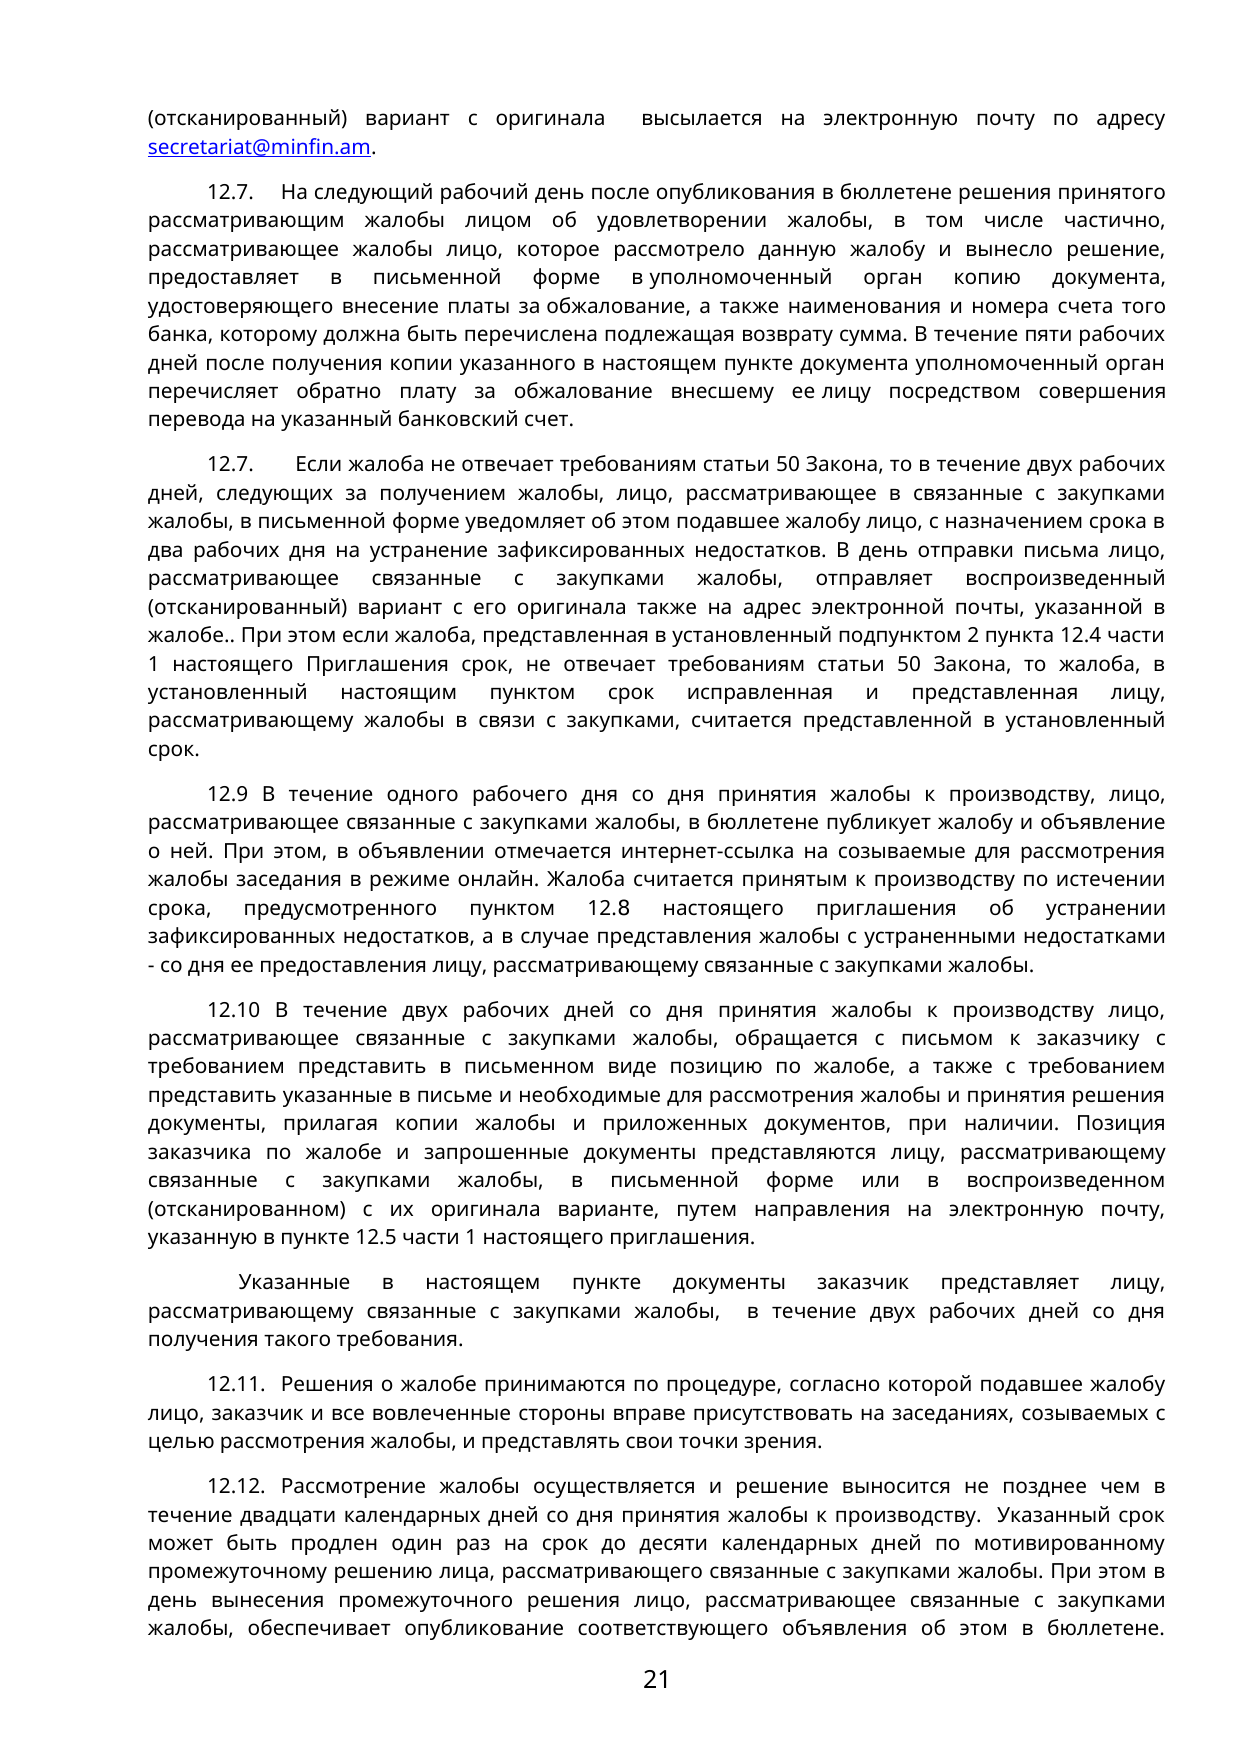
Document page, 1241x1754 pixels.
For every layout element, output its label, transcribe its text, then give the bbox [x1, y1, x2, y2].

text 12.7. Если жалоба не отвечает требованиям статьи 50 Закона, то в течение двух рабочих дней, следующих за получением жалобы, лицо, рассматривающее в связанные с закупками жалобы, в письменной форме уведомляет об этом подавшее жалобу лицо, с назначением срока в два рабочих дня на устранение зафиксированных недостатков. В день отправки письма лицо, рассматривающее связанные с закупками жалобы, отправляет воспроизведенный (отсканированный) вариант с его оригинала также на адрес электронной почты, указаннօй в жалобе.. При этом если жалоба, представленная в установленный подпунктом 2 пункта 12.4 части 1 настоящего Приглашения срок, не отвечает требованиям статьи 50 Закона, то жалоба, в установленный настоящим пунктом срок исправленная и представленная лицу, рассматривающему жалобы в связи с закупками, считается представленной в установленный срок. [148, 449, 1167, 762]
text 12.10 В течение двух рабочих дней со дня принятия жалобы к производству лицо, рассматривающее связанные с закупками жалобы, обращается с письмом к заказчику с требованием представить в письменном виде позицию по жалобе, а также с требованием представить указанные в письме и необходимые для рассмотрения жалобы и принятия решения документы, прилагая копии жалобы и приложенных документов, при наличии. Позиция заказчика по жалобе и запрошенные документы представляются лицу, рассматривающему связанные с закупками жалобы, в письменной форме или в воспроизведенном (отсканированном) с их оригинала варианте, путем направления на электронную почту, указанную в пункте 12.5 части 1 настоящего приглашения. [148, 995, 1167, 1251]
text 12.11. Решения о жалобе принимаются по процедуре, согласно которой подавшее жалобу лицо, заказчик и все вовлеченные стороны вправе присутствовать на заседаниях, созываемых с целью рассмотрения жалобы, и представлять свои точки зрения. [148, 1369, 1167, 1455]
text 12.9 В течение одного рабочего дня со дня принятия жалобы к производству, лицо, рассматривающее связанные с закупками жалобы, в бюллетене публикует жалобу и объявление о ней. При этом, в объявлении отмечается интернет-ссылка на созываемые для рассмотрения жалобы заседания в режиме онлайн. Жалоба считается принятым к производству по истечении срока, предусмотренного пунктом 12.8 настоящего приглашения об устранении зафиксированных недостатков, а в случае представления жалобы с устраненными недостатками - со дня ее предоставления лицу, рассматривающему связанные с закупками жалобы. [148, 779, 1167, 978]
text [148, 103, 1167, 160]
text 12.7. На следующий рабочий день после опубликования в бюллетене решения принятого рассматривающим жалобы лицом об удовлетворении жалобы, в том числе частично, рассматривающее жалобы лицо, которое рассмотрело данную жалобу и вынесло решение, предоставляет в письменной форме в уполномоченный орган копию документа, удостоверяющего внесение платы за обжалование, а также наименования и номера счета того банка, которому должна быть перечислена подлежащая возврату сумма. В течение пяти рабочих дней после получения копии указанного в настоящем пункте документа уполномоченный орган перечисляет обратно плату за обжалование внесшему ее лицу посредством совершения перевода на указанный банковский счет. [148, 177, 1167, 433]
text Указанные в настоящем пункте документы заказчик представляет лицу, рассматривающему связанные с закупками жалобы, в течение двух рабочих дней со дня получения такого требования. [148, 1267, 1167, 1353]
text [148, 1471, 1167, 1642]
